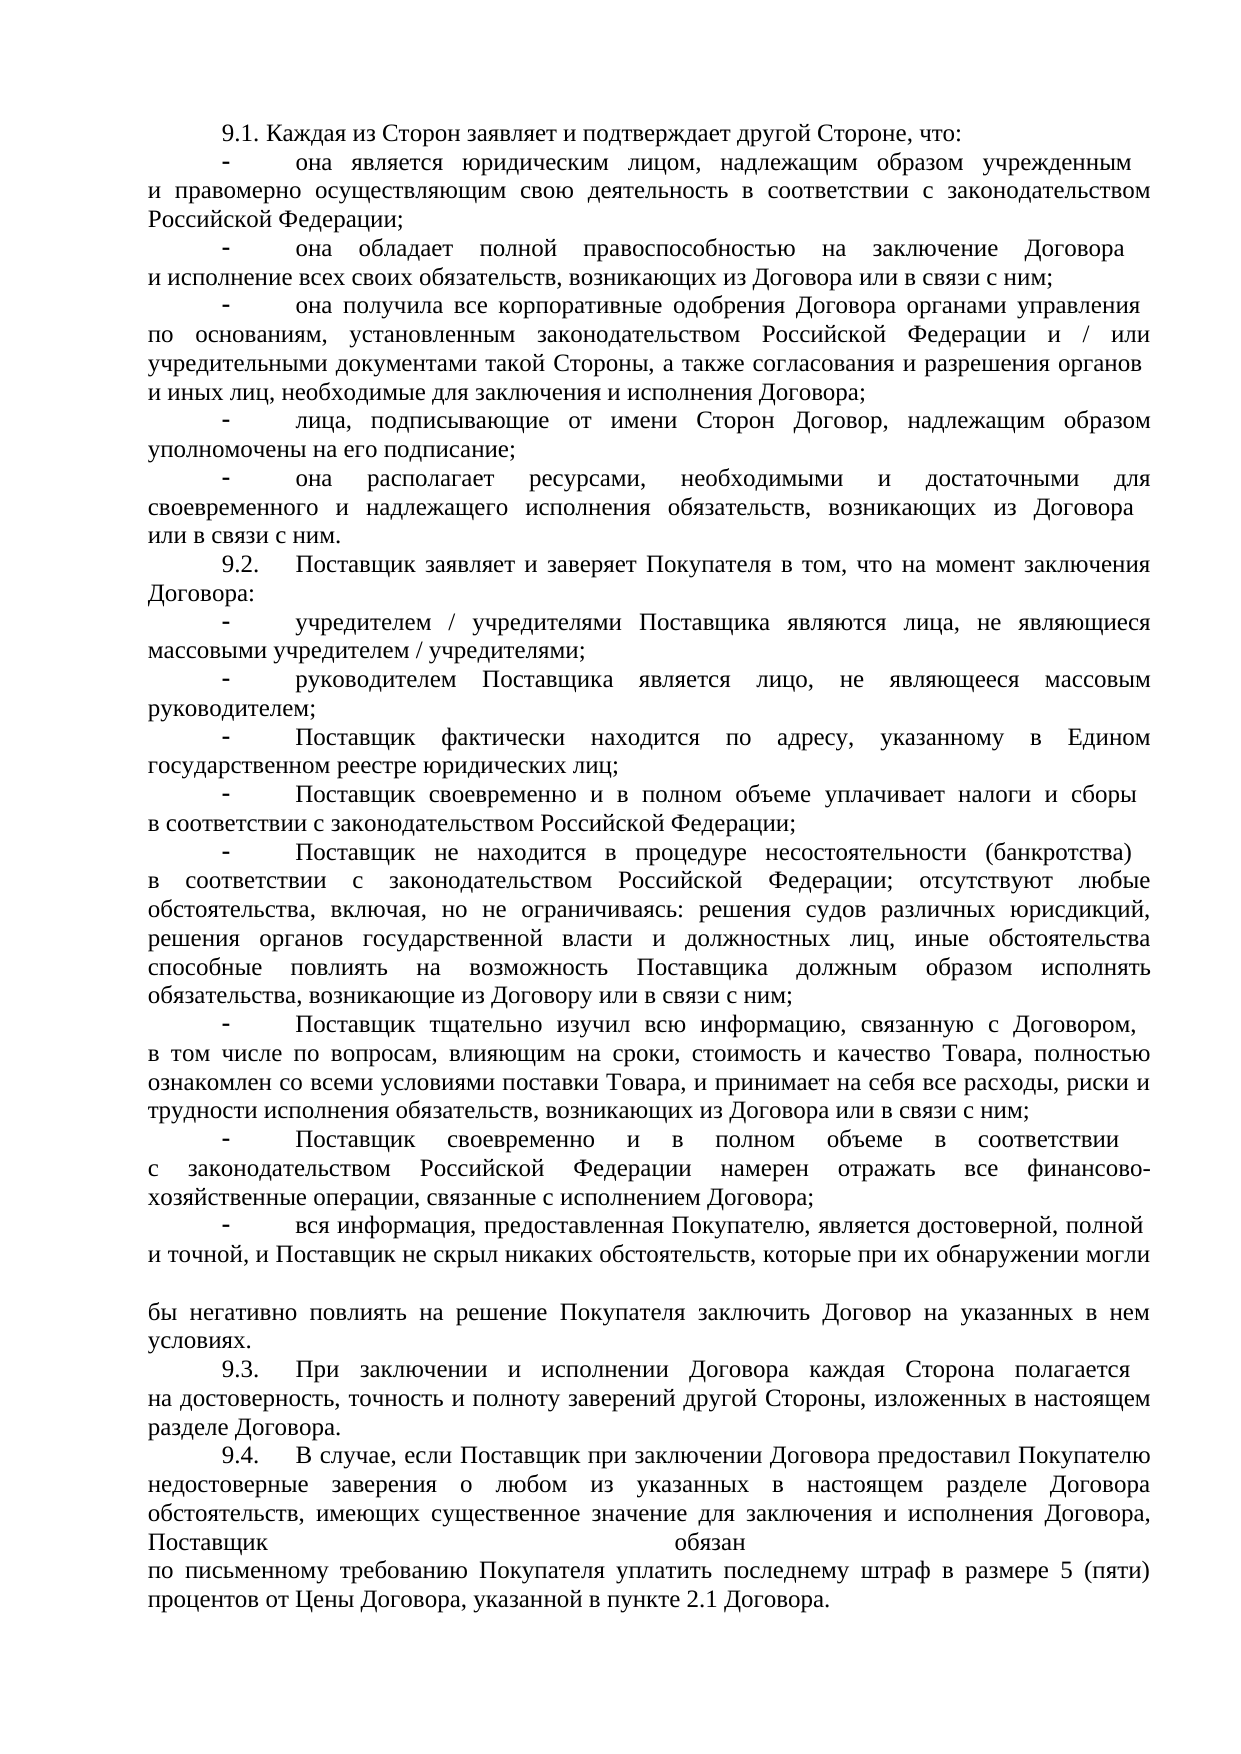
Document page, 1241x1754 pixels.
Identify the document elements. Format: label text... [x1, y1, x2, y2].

list Поставщик своевременно и в полном объеме в соответствии с законодательством Российской Федерации намерен отражать все финансово-хозяйственные операции, связанные с исполнением Договора; [148, 1124, 1152, 1211]
list вся информация, предоставленная Покупателю, является достоверной, полной и точной, и Поставщик не скрыл никаких обстоятельств, которые при их обнаружении могли бы негативно повлиять на решение Покупателя заключить Договор на указанных в нем условиях. [148, 1211, 1152, 1354]
list она является юридическим лицом, надлежащим образом учрежденным и правомерно осуществляющим свою деятельность в соответствии с законодательством Российской Федерации; [148, 147, 1152, 233]
list она получила все корпоративные одобрения Договора органами управления по основаниям, установленным законодательством Российской Федерации и / или учредительными документами такой Стороны, а также согласования и разрешения органов и иных лиц, необходимые для заключения и исполнения Договора; [148, 291, 1152, 406]
list Поставщик не находится в процедуре несостоятельности (банкротства) в соответствии с законодательством Российской Федерации; отсутствуют любые обстоятельства, включая, но не ограничиваясь: решения судов различных юрисдикций, решения органов государственной власти и должностных лиц, иные обстоятельства способные повлиять на возможность Поставщика должным образом исполнять обязательства, возникающие из Договору или в связи с ним; [148, 837, 1152, 1009]
list лица, подписывающие от имени Сторон Договор, надлежащим образом уполномочены на его подписание; [148, 406, 1152, 463]
list При заключении и исполнении Договора каждая Сторона полагается на достоверность, точность и полноту заверений другой Стороны, изложенных в настоящем разделе Договора. [148, 1354, 1152, 1441]
list Поставщик своевременно и в полном объеме уплачивает налоги и сборы в соответствии с законодательством Российской Федерации; [148, 779, 1152, 837]
list Поставщик фактически находится по адресу, указанному в Едином государственном реестре юридических лиц; [148, 722, 1152, 779]
list учредителем / учредителями Поставщика являются лица, не являющиеся массовыми учредителем / учредителями; [148, 607, 1152, 664]
list Каждая из Сторон заявляет и подтверждает другой Стороне, что: [148, 118, 1152, 147]
list она располагает ресурсами, необходимыми и достаточными для своевременного и надлежащего исполнения обязательств, возникающих из Договора или в связи с ним. [148, 463, 1152, 549]
list В случае, если Поставщик при заключении Договора предоставил Покупателю недостоверные заверения о любом из указанных в настоящем разделе Договора обстоятельств, имеющих существенное значение для заключения и исполнения Договора, Поставщик обязан по письменному требованию Покупателя уплатить последнему штраф в размере 5 (пяти) процентов от Цены Договора, указанной в пункте 2.1 Договора. [148, 1441, 1152, 1613]
list Поставщик заявляет и заверяет Покупателя в том, что на момент заключения Договора: [148, 549, 1152, 607]
list руководителем Поставщика является лицо, не являющееся массовым руководителем; [148, 664, 1152, 722]
list она обладает полной правоспособностью на заключение Договора и исполнение всех своих обязательств, возникающих из Договора или в связи с ним; [148, 233, 1152, 291]
list Поставщик тщательно изучил всю информацию, связанную с Договором, в том числе по вопросам, влияющим на сроки, стоимость и качество Товара, полностью ознакомлен со всеми условиями поставки Товара, и принимает на себя все расходы, риски и трудности исполнения обязательств, возникающих из Договора или в связи с ним; [148, 1009, 1152, 1124]
